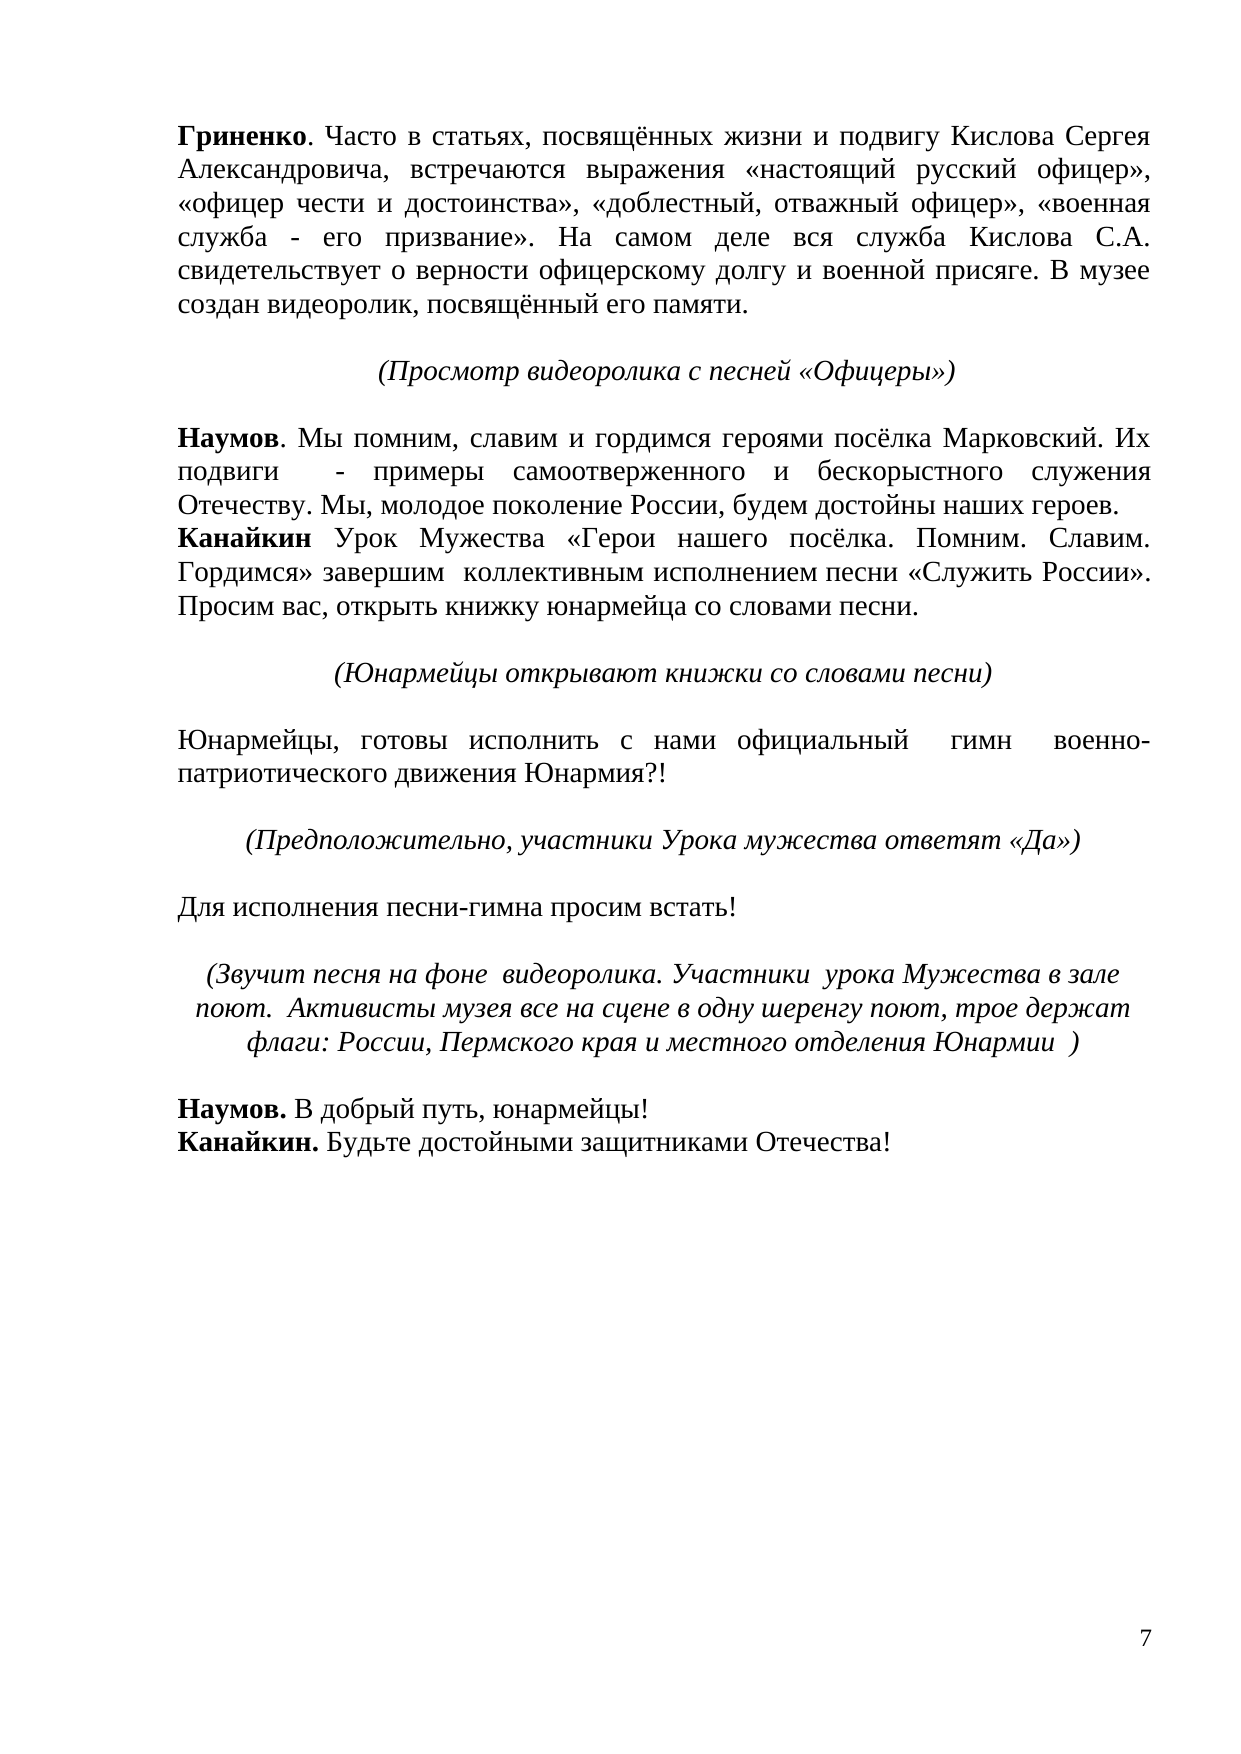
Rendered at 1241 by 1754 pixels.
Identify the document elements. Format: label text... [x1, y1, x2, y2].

text Гриненко. Часто в статьях, посвящённых жизни и подвигу Кислова Сергея Александровича, встречаются выражения «настоящий русский офицер», «офицер чести и достоинства», «доблестный, отважный офицер», «военная служба - его призвание». На самом деле вся служба Кислова С.А. свидетельствует о верности офицерскому долгу и военной присяге. В музее создан видеоролик, посвящённый его памяти. [177, 118, 1152, 319]
text Наумов. В добрый путь, юнармейцы! [177, 1091, 1152, 1124]
text Наумов. Мы помним, славим и гордимся героями посёлка Марковский. Их подвиги - примеры самоотверженного и бескорыстного служения Отечеству. Мы, молодое поколение России, будем достойны наших героев. [177, 420, 1152, 521]
text Канайкин. Будьте достойными защитниками Отечества! [177, 1124, 1152, 1158]
text Для исполнения песни-гимна просим встать! [177, 889, 1152, 923]
text (Юнармейцы открывают книжки со словами песни) [177, 655, 1152, 688]
text (Просмотр видеоролика с песней «Офицеры») [177, 353, 1152, 386]
text Канайкин Урок Мужества «Герои нашего посёлка. Помним. Славим. Гордимся» завершим коллективным исполнением песни «Служить России». Просим вас, открыть книжку юнармейца со словами песни. [177, 521, 1152, 621]
text (Звучит песня на фоне видеоролика. Участники урока Мужества в зале поют. Активисты музея все на сцене в одну шеренгу поют, трое держат флаги: России, Пермского края и местного отделения Юнармии ) [177, 957, 1152, 1057]
text Юнармейцы, готовы исполнить с нами официальный гимн военно-патриотического движения Юнармия?! [177, 722, 1152, 789]
text (Предположительно, участники Урока мужества ответят «Да») [177, 822, 1152, 856]
